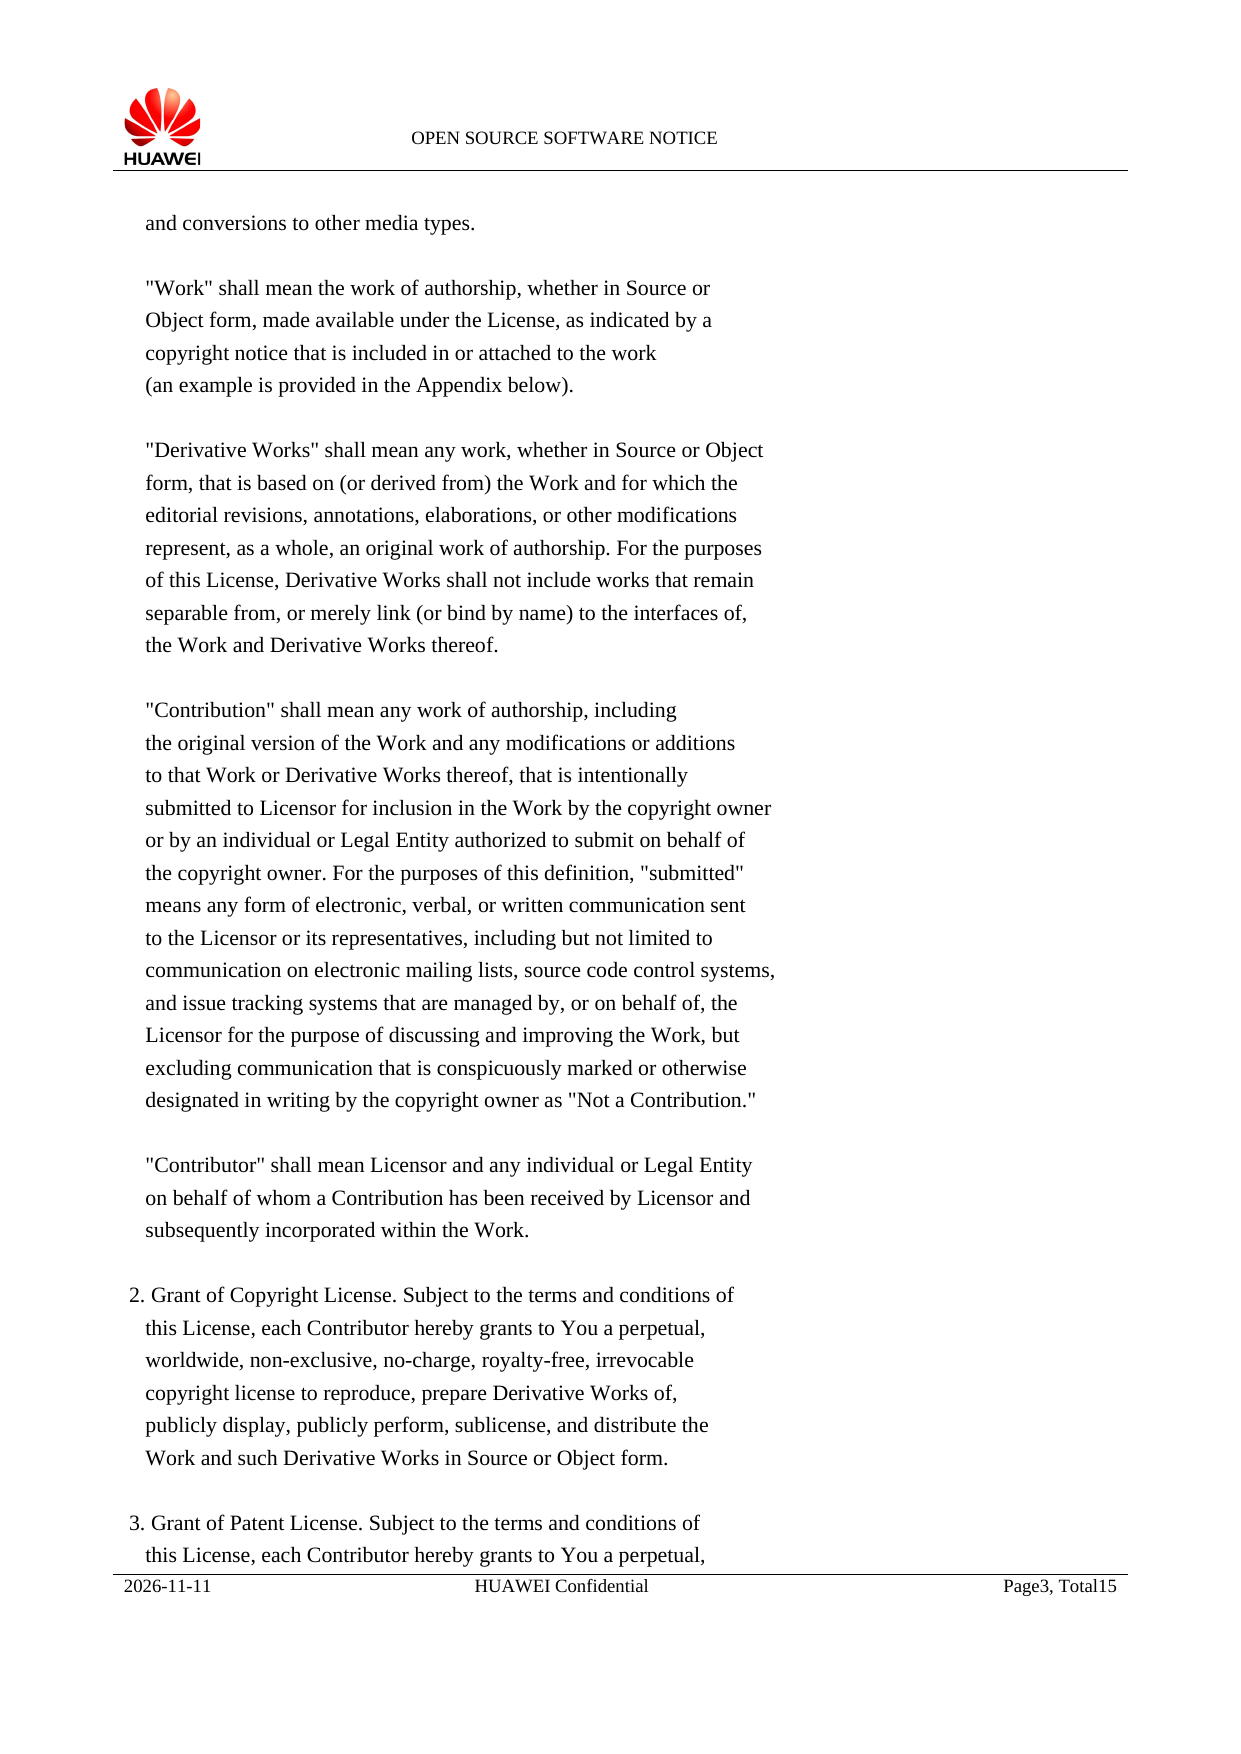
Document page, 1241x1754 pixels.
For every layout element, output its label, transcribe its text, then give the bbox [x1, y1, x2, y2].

picture [124, 88, 201, 165]
